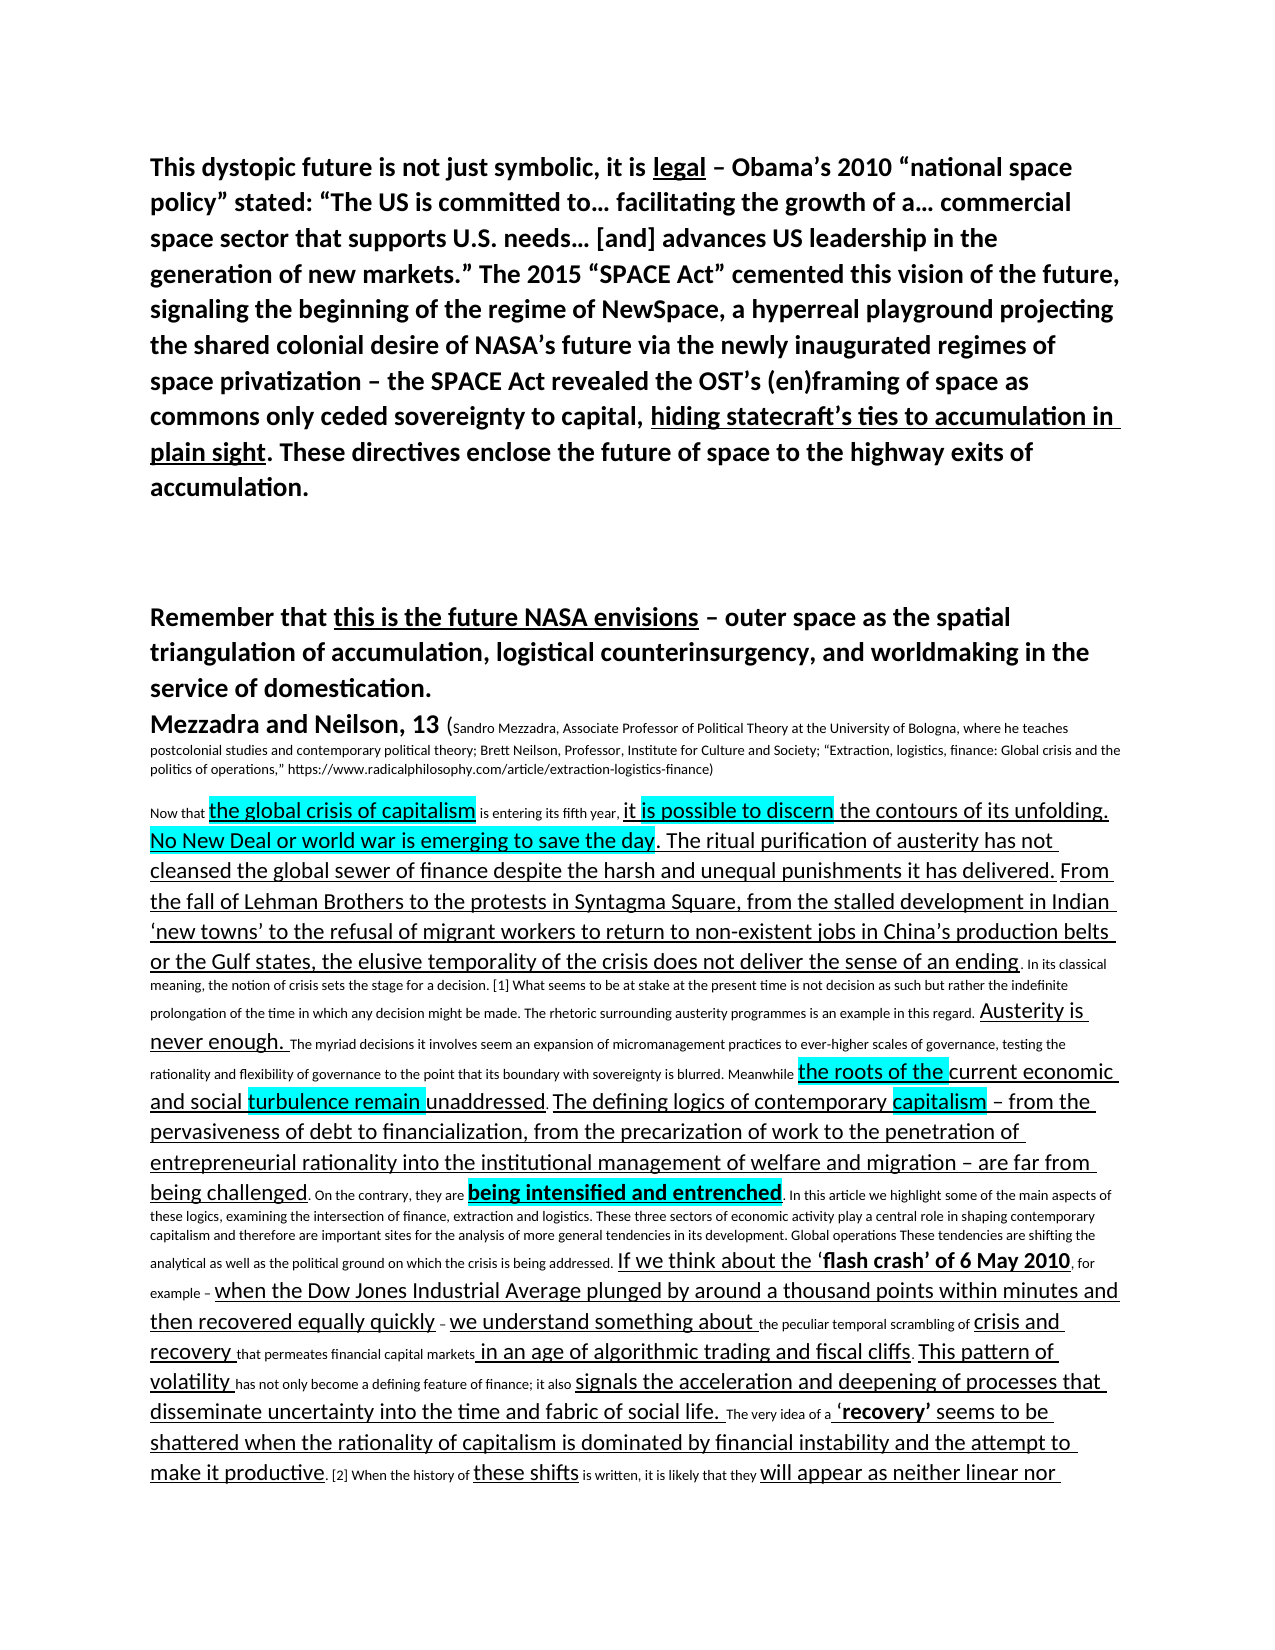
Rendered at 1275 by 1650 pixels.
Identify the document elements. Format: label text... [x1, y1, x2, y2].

subtitle This dystopic future is not just symbolic, it is legal – Obama’s 2010 “national space policy” stated: “The US is committed to… facilitating the growth of a… commercial space sector that supports U.S. needs… [and] advances US leadership in the generation of new markets.” The 2015 “SPACE Act” cemented this vision of the future, signaling the beginning of the regime of NewSpace, a hyperreal playground projecting the shared colonial desire of NASA’s future via the newly inaugurated regimes of space privatization – the SPACE Act revealed the OST’s (en)framing of space as commons only ceded sovereignty to capital, hiding statecraft’s ties to accumulation in plain sight. These directives enclose the future of space to the highway exits of accumulation. [150, 150, 1125, 504]
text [150, 796, 1125, 1486]
subtitle Remember that this is the future NASA envisions – outer space as the spatial triangulation of accumulation, logistical counterinsurgency, and worldmaking in the service of domestication. [150, 600, 1125, 704]
text Mezzadra and Neilson, 13 (Sandro Mezzadra, Associate Professor of Political Theory at the University of Bologna, where he teaches postcolonial studies and contemporary political theory; Brett Neilson, Professor, Institute for Culture and Society; “Extraction, logistics, finance: Global crisis and the politics of operations,” https://www.radicalphilosophy.com/article/extraction-logistics-finance) [150, 707, 1125, 778]
